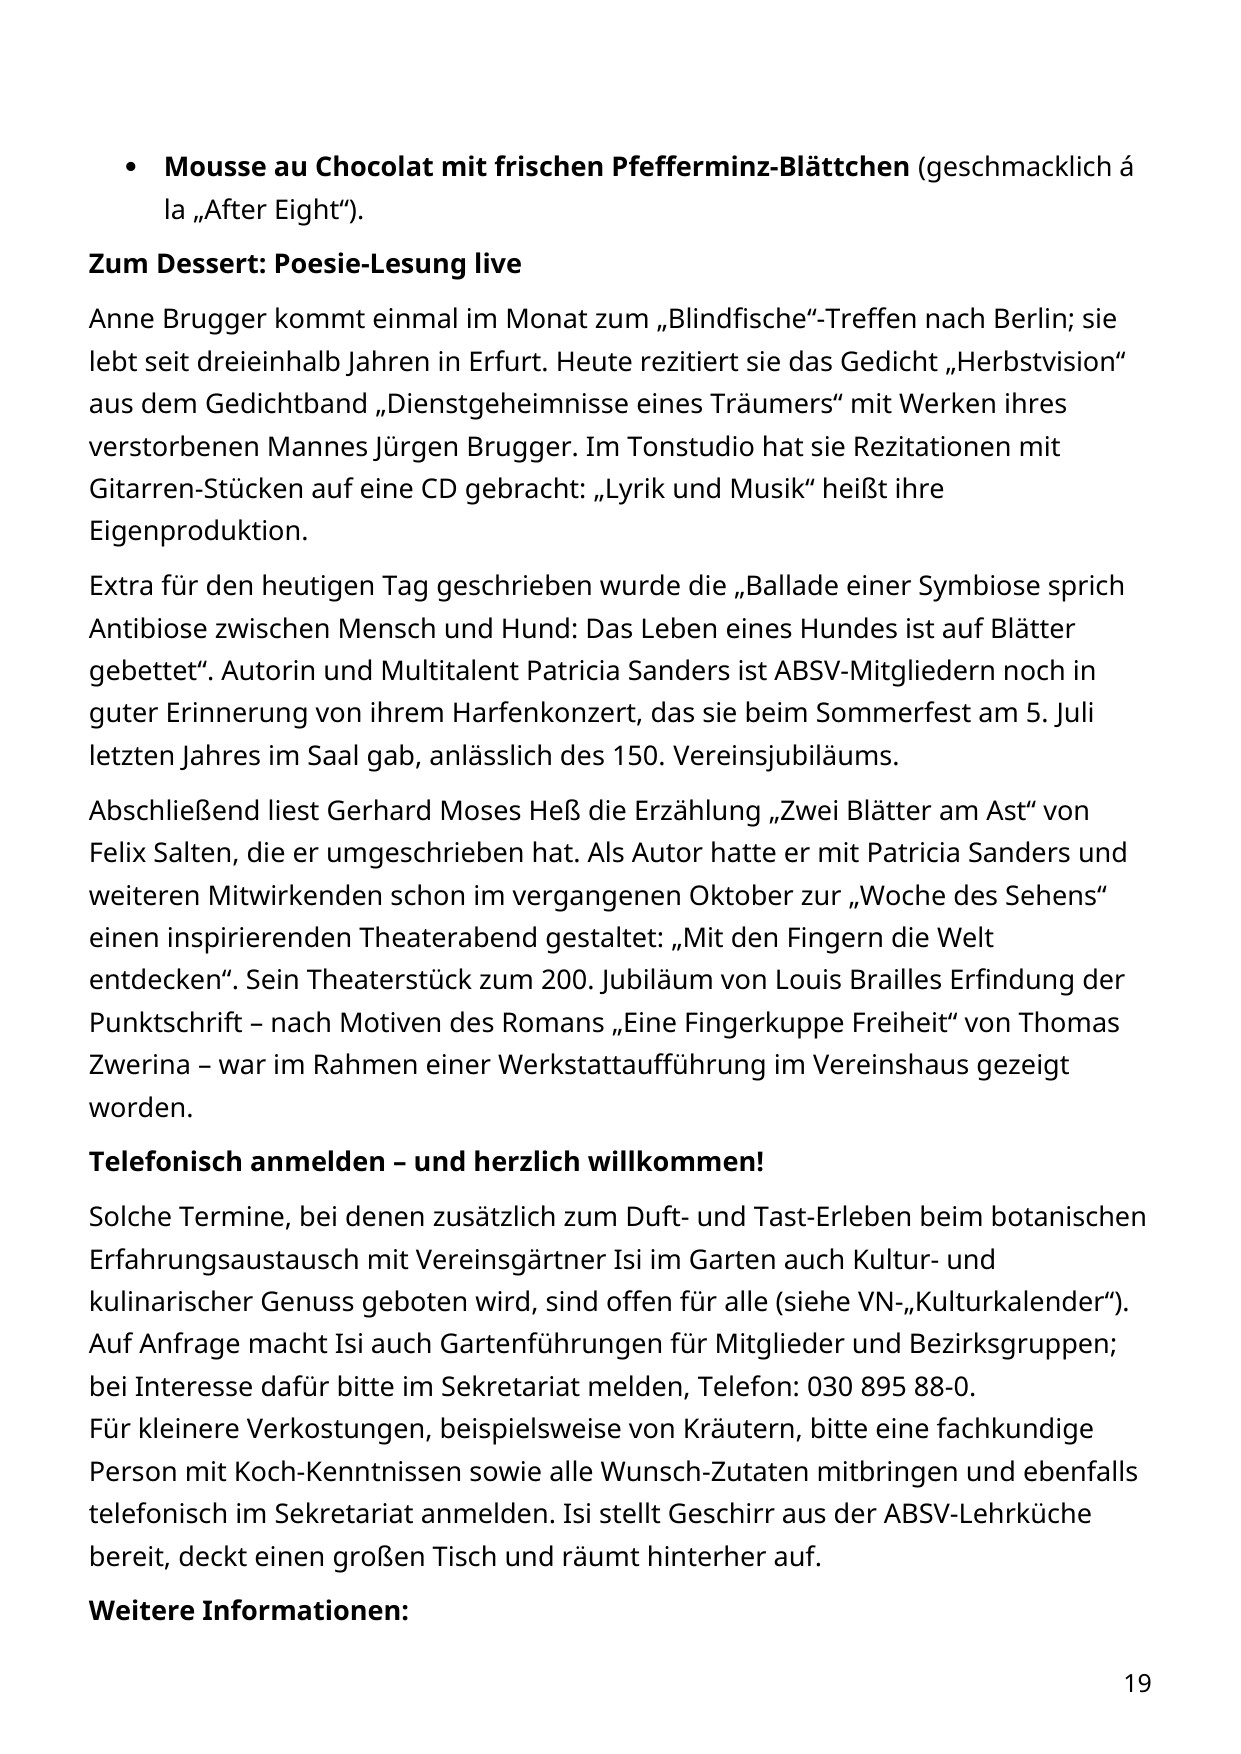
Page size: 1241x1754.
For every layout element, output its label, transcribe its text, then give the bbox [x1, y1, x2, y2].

text Weitere Informationen: [89, 1592, 1152, 1629]
text Abschließend liest Gerhard Moses Heß die Erzählung „Zwei Blätter am Ast“ von Felix Salten, die er umgeschrieben hat. Als Autor hatte er mit Patricia Sanders und weiteren Mitwirkenden schon im vergangenen Oktober zur „Woche des Sehens“ einen inspirierenden Theaterabend gestaltet: „Mit den Fingern die Welt entdecken“. Sein Theaterstück zum 200. Jubiläum von Louis Brailles Erfindung der Punktschrift – nach Motiven des Romans „Eine Fingerkuppe Freiheit“ von Thomas Zwerina – war im Rahmen einer Werkstattaufführung im Vereinshaus gezeigt worden. [89, 791, 1152, 1125]
text Anne Brugger kommt einmal im Monat zum „Blindfische“-Treffen nach Berlin; sie lebt seit dreieinhalb Jahren in Erfurt. Heute rezitiert sie das Gedicht „Herbstvision“ aus dem Gedichtband „Dienstgeheimnisse eines Träumers“ mit Werken ihres verstorbenen Mannes Jürgen Brugger. Im Tonstudio hat sie Rezitationen mit Gitarren-Stücken auf eine CD gebracht: „Lyrik und Musik“ heißt ihre Eigenproduktion. [89, 300, 1152, 549]
text Extra für den heutigen Tag geschrieben wurde die „Ballade einer Symbiose sprich Antibiose zwischen Mensch und Hund: Das Leben eines Hundes ist auf Blätter gebettet“. Autorin und Multitalent Patricia Sanders ist ABSV-Mitgliedern noch in guter Erinnerung von ihrem Harfenkonzert, das sie beim Sommerfest am 5. Juli letzten Jahres im Saal gab, anlässlich des 150. Vereinsjubiläums. [89, 567, 1152, 773]
text Telefonisch anmelden – und herzlich willkommen! [89, 1143, 1152, 1180]
text Zum Dessert: Poesie-Lesung live [89, 245, 1152, 282]
text Solche Termine, bei denen zusätzlich zum Duft- und Tast-Erleben beim botanischen Erfahrungsaustausch mit Vereinsgärtner Isi im Garten auch Kultur- und kulinarischer Genuss geboten wird, sind offen für alle (siehe VN-„Kulturkalender“). Auf Anfrage macht Isi auch Gartenführungen für Mitglieder und Bezirksgruppen; bei Interesse dafür bitte im Sekretariat melden, Telefon: 030 895 88-0. Für kleinere Verkostungen, beispielsweise von Kräutern, bitte eine fachkundige Person mit Koch-Kenntnissen sowie alle Wunsch-Zutaten mitbringen und ebenfalls telefonisch im Sekretariat anmelden. Isi stellt Geschirr aus der ABSV-Lehrküche bereit, deckt einen großen Tisch und räumt hinterher auf. [89, 1198, 1152, 1574]
list Mousse au Chocolat mit frischen Pfefferminz-Blättchen (geschmacklich á la „After Eight“). [126, 148, 1152, 227]
